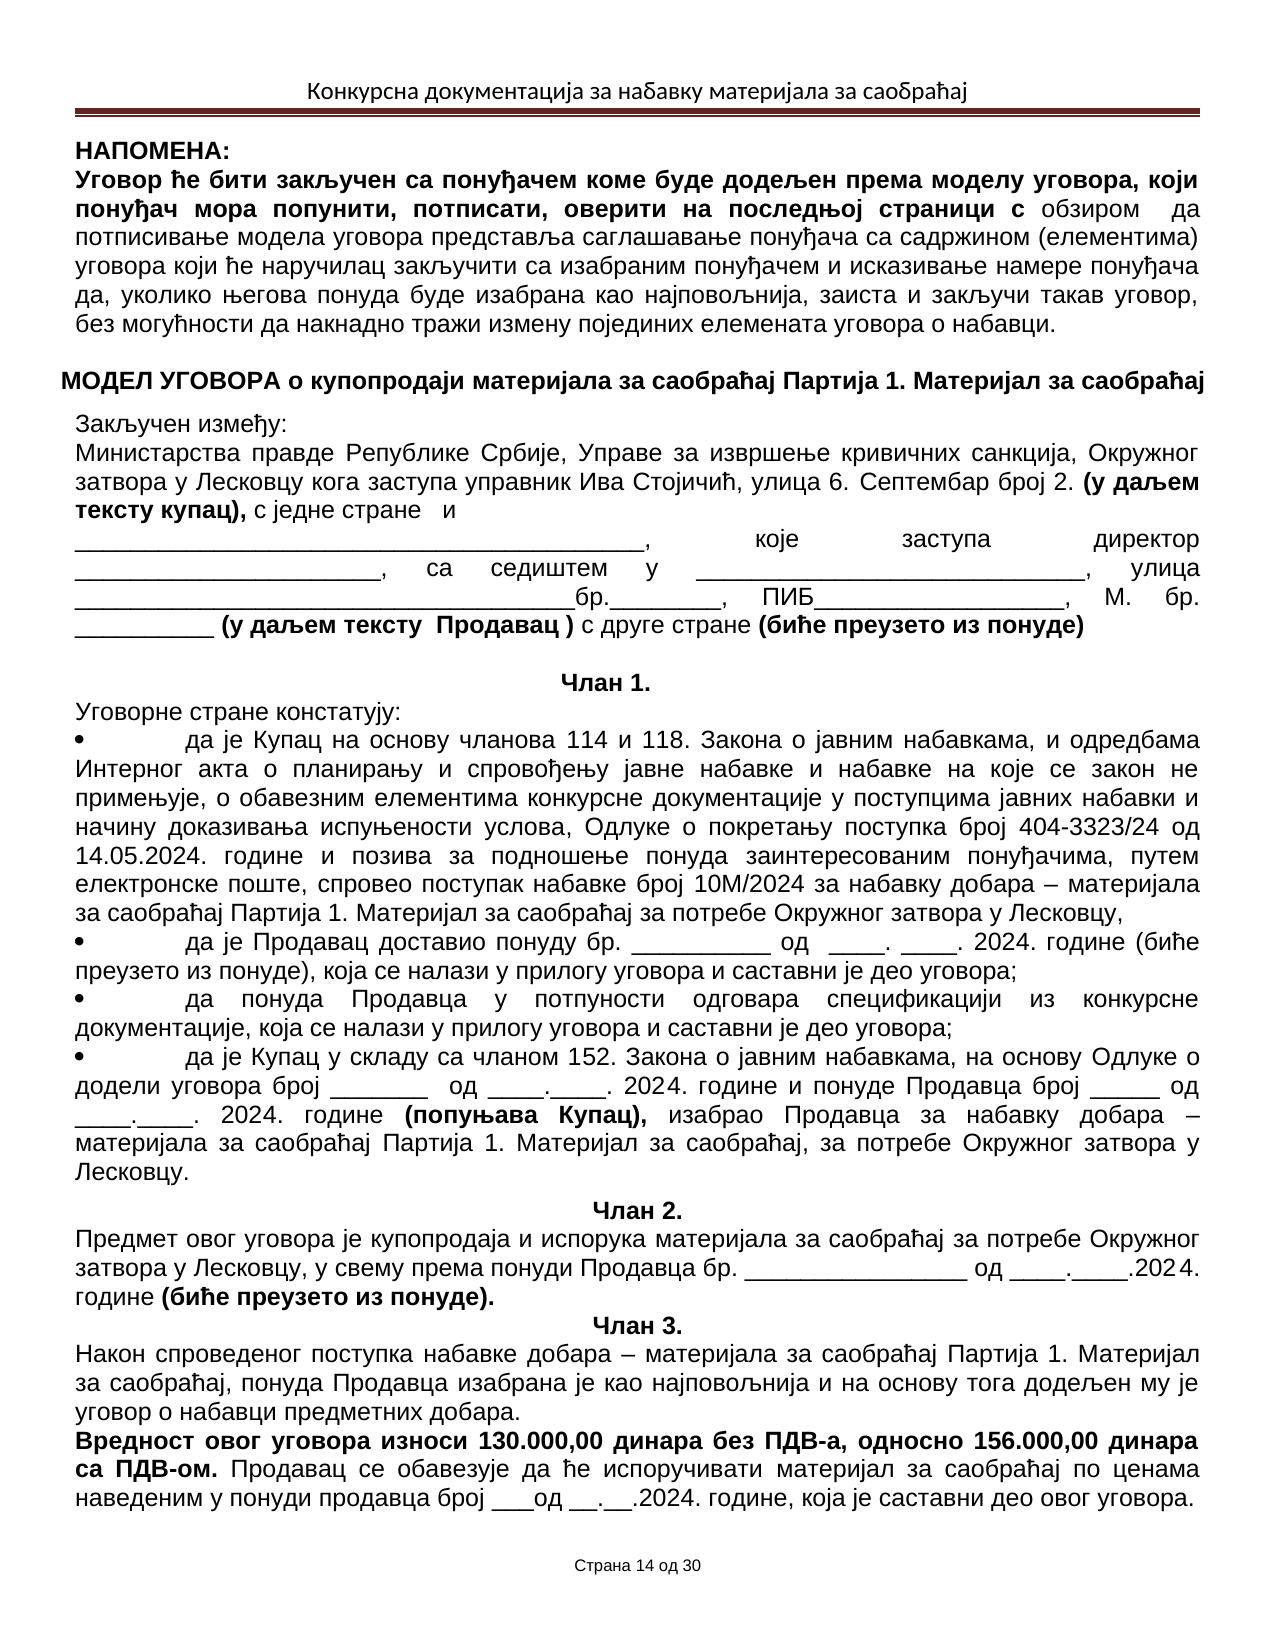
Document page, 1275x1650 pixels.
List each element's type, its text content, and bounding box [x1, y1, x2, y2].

text Вредност овог уговора износи 130.000,00 динара без ПДВ-а, односно 156.000,00 динара са ПДВ-ом. Продавац се обавезује да ће испоручивати материјал за саобраћај по ценама наведеним у понуди продавца број ___од __.__.2024. године, која је саставни део овог уговора. [75, 1426, 1200, 1512]
text Након спроведеног поступка набавке добара – материјала за саобраћај Партија 1. Материјал за саобраћај, понуда Продавца изабрана је као најповољнија и на основу тога додељен му је уговор о набавци предметних добара. [75, 1339, 1200, 1426]
list да је Купац у складу са чланом 152. Закона о јавним набавкама, на основу Одлуке о додели уговора број _______ од ____.____. 2024. године и понуде Продавца број _____ од ____.____. 2024. године (попуњава Купац), изабрао Продавца за набавку добара – материјала за саобраћај Партија 1. Материјал за саобраћај, за потребе Окружног затвора у Лесковцу. [75, 1042, 1200, 1186]
text Министарства правде Републике Србије, Управе за извршење кривичних санкција, Окружног затвора у Лесковцу кога заступа управник Ива Стојичић, улица 6. Септембар број 2. (у даљем тексту купац), с једне стране и [75, 438, 1200, 524]
text Уговорне стране констатују: [75, 697, 1200, 726]
text Члан 3. [75, 1311, 1200, 1339]
text Члан 1. [75, 668, 1136, 697]
list да је Купац на основу чланова 114 и 118. Закона о јавним набавкама, и одредбама Интерног акта о планирању и спровођењу јавне набавке и набавке на које се закон не примењује, о обавезним елементима конкурсне документације у поступцима јавних набавки и начину доказивања испуњености услова, Одлуке о покретању поступка број 404-3323/24 од 14.05.2024. године и позива за подношење понуда заинтересованим понуђачима, путем електронске поште, спровео поступак набавке број 10M/2024 за набавку добара – материјала за саобраћај Партија 1. Материјал за саобраћај за потребе Окружног затвора у Лесковцу, [75, 726, 1200, 927]
text НАПОМЕНА: [75, 136, 1200, 165]
text МОДЕЛ УГОВОРА о купопродаји материјала за саобраћај Партија 1. Материјал за саобраћај [47, 366, 1219, 395]
text Закључен између: [75, 409, 1200, 438]
list да понуда Продавца у потпуности одговара спецификацији из конкурсне документације, која се налази у прилогу уговора и саставни је део уговора; [75, 984, 1200, 1042]
text Уговор ће бити закључен са понуђачем коме буде додељен према моделу уговора, који понуђач мора попунити, потписати, оверити на последњој страници с обзиром да потписивање модела уговора представља саглашавање понуђача са садржином (елементима) уговора који ће наручилац закључити са изабраним понуђачем и исказивање намере понуђача да, уколико његова понуда буде изабрана као најповољнија, заиста и закључи такав уговор, без могућности да накнадно тражи измену појединих елемената уговора о набавци. [75, 165, 1200, 337]
list да је Продавац доставио понуду бр. __________ од ____. ____. 2024. године (биће преузето из понуде), која се налази у прилогу уговора и саставни је део уговора; [75, 927, 1200, 984]
text Предмет овог уговора је купопродаја и испорука материјала за саобраћај за потребе Окружног затвора у Лесковцу, у свему према понуди Продавца бр. ________________ од ____.____.2024. године (биће преузето из понуде). [75, 1224, 1200, 1311]
text Члан 2. [75, 1196, 1200, 1224]
text _________________________________________, које заступа директор ______________________, са седиштем у ____________________________, улица ____________________________________бр.________, ПИБ__________________, М. бр. __________ (у даљем тексту Продавац ) с друге стране (биће преузето из понуде) [75, 524, 1200, 639]
